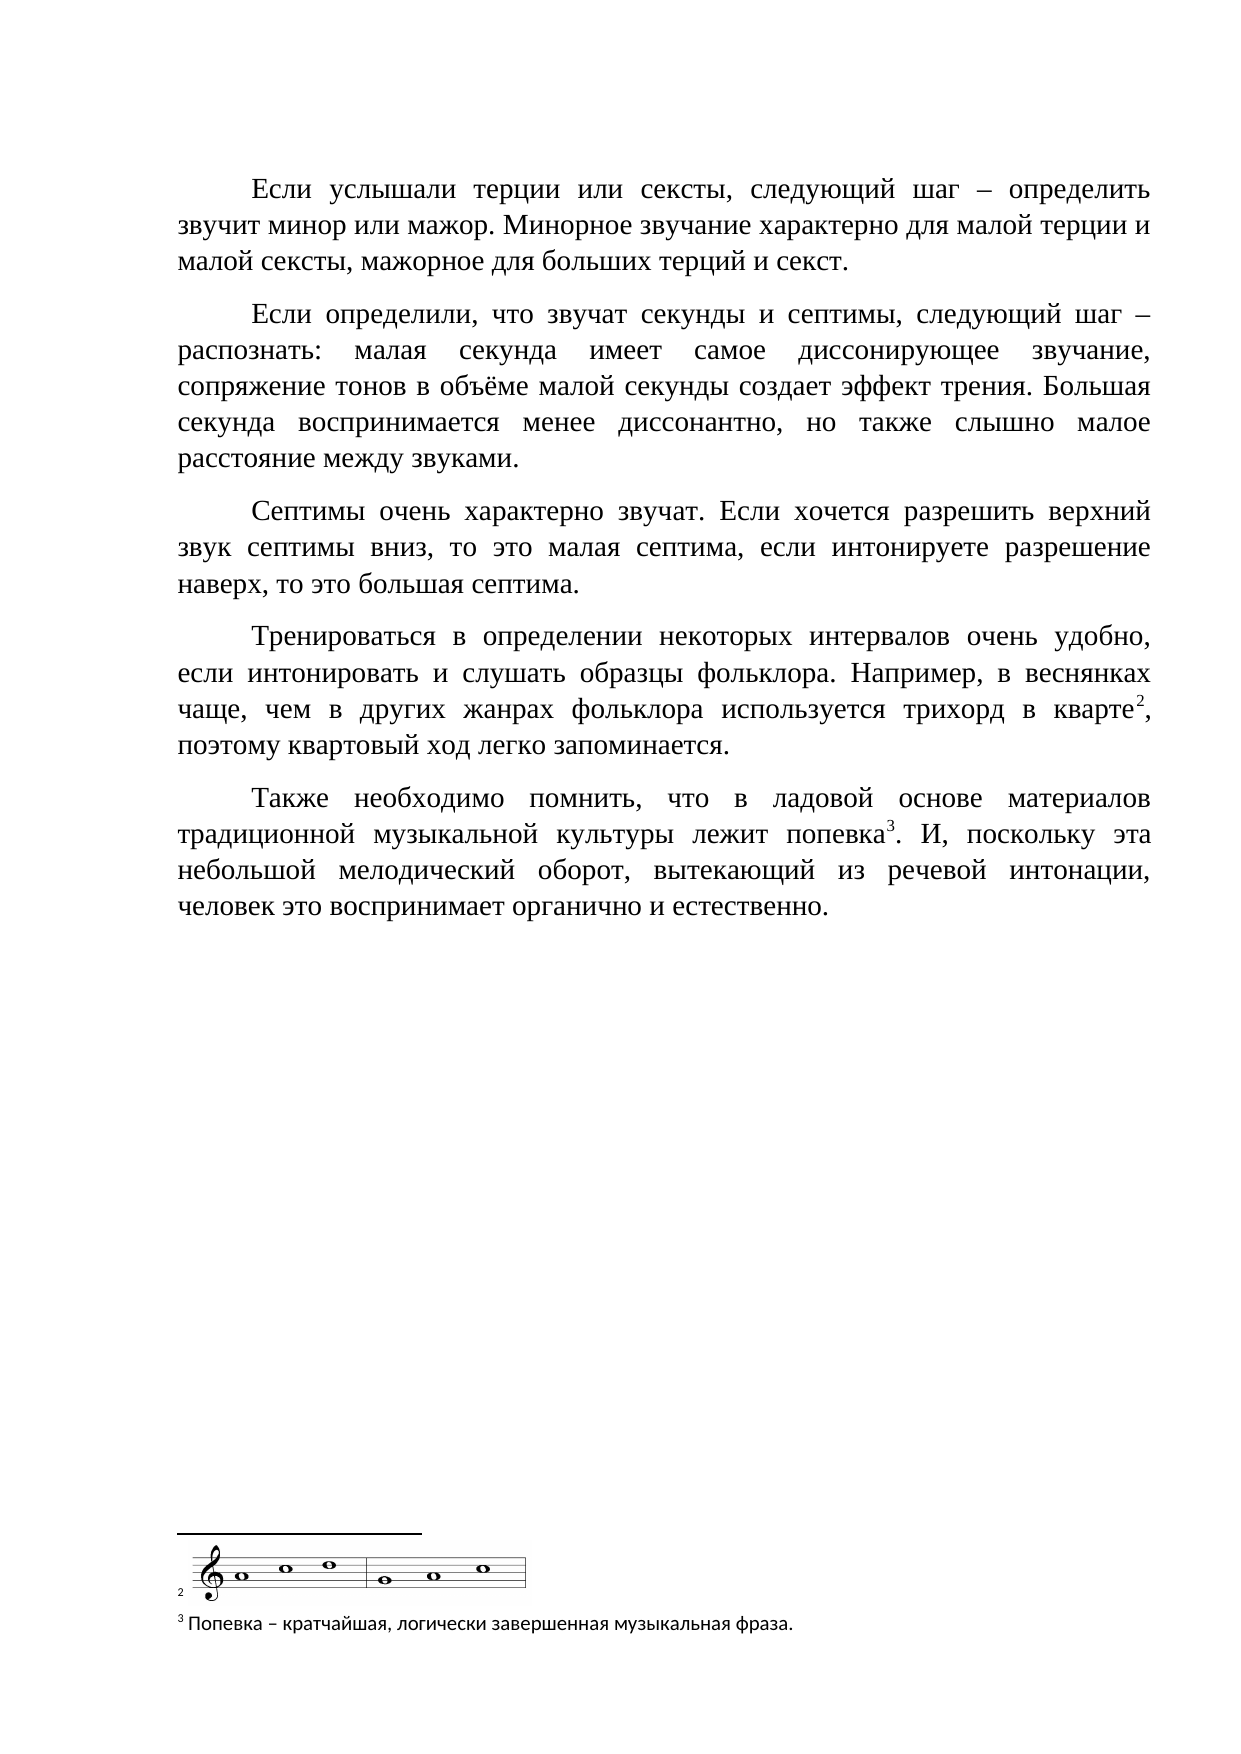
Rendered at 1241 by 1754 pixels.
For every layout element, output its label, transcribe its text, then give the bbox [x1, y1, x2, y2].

text Если определили, что звучат секунды и септимы, следующий шаг – распознать: малая секунда имеет самое диссонирующее звучание, сопряжение тонов в объёме малой секунды создает эффект трения. Большая секунда воспринимается менее диссонантно, но также слышно малое расстояние между звуками. [177, 296, 1152, 474]
text Септимы очень характерно звучат. Если хочется разрешить верхний звук септимы вниз, то это малая септима, если интонируете разрешение наверх, то это большая септима. [177, 493, 1152, 599]
text Если услышали терции или сексты, следующий шаг – определить звучит минор или мажор. Минорное звучание характерно для малой терции и малой сексты, мажорное для больших терций и секст. [177, 171, 1152, 277]
picture [188, 1540, 532, 1606]
text Также необходимо помнить, что в ладовой основе материалов традиционной музыкальной культуры лежит попевка. И, поскольку эта небольшой мелодический оборот, вытекающий из речевой интонации, человек это воспринимает органично и естественно. [177, 780, 1152, 922]
text Тренироваться в определении некоторых интервалов очень удобно, если интонировать и слушать образцы фольклора. Например, в веснянках чаще, чем в других жанрах фольклора используется трихорд в кварте, поэтому квартовый ход легко запоминается. [177, 618, 1152, 761]
